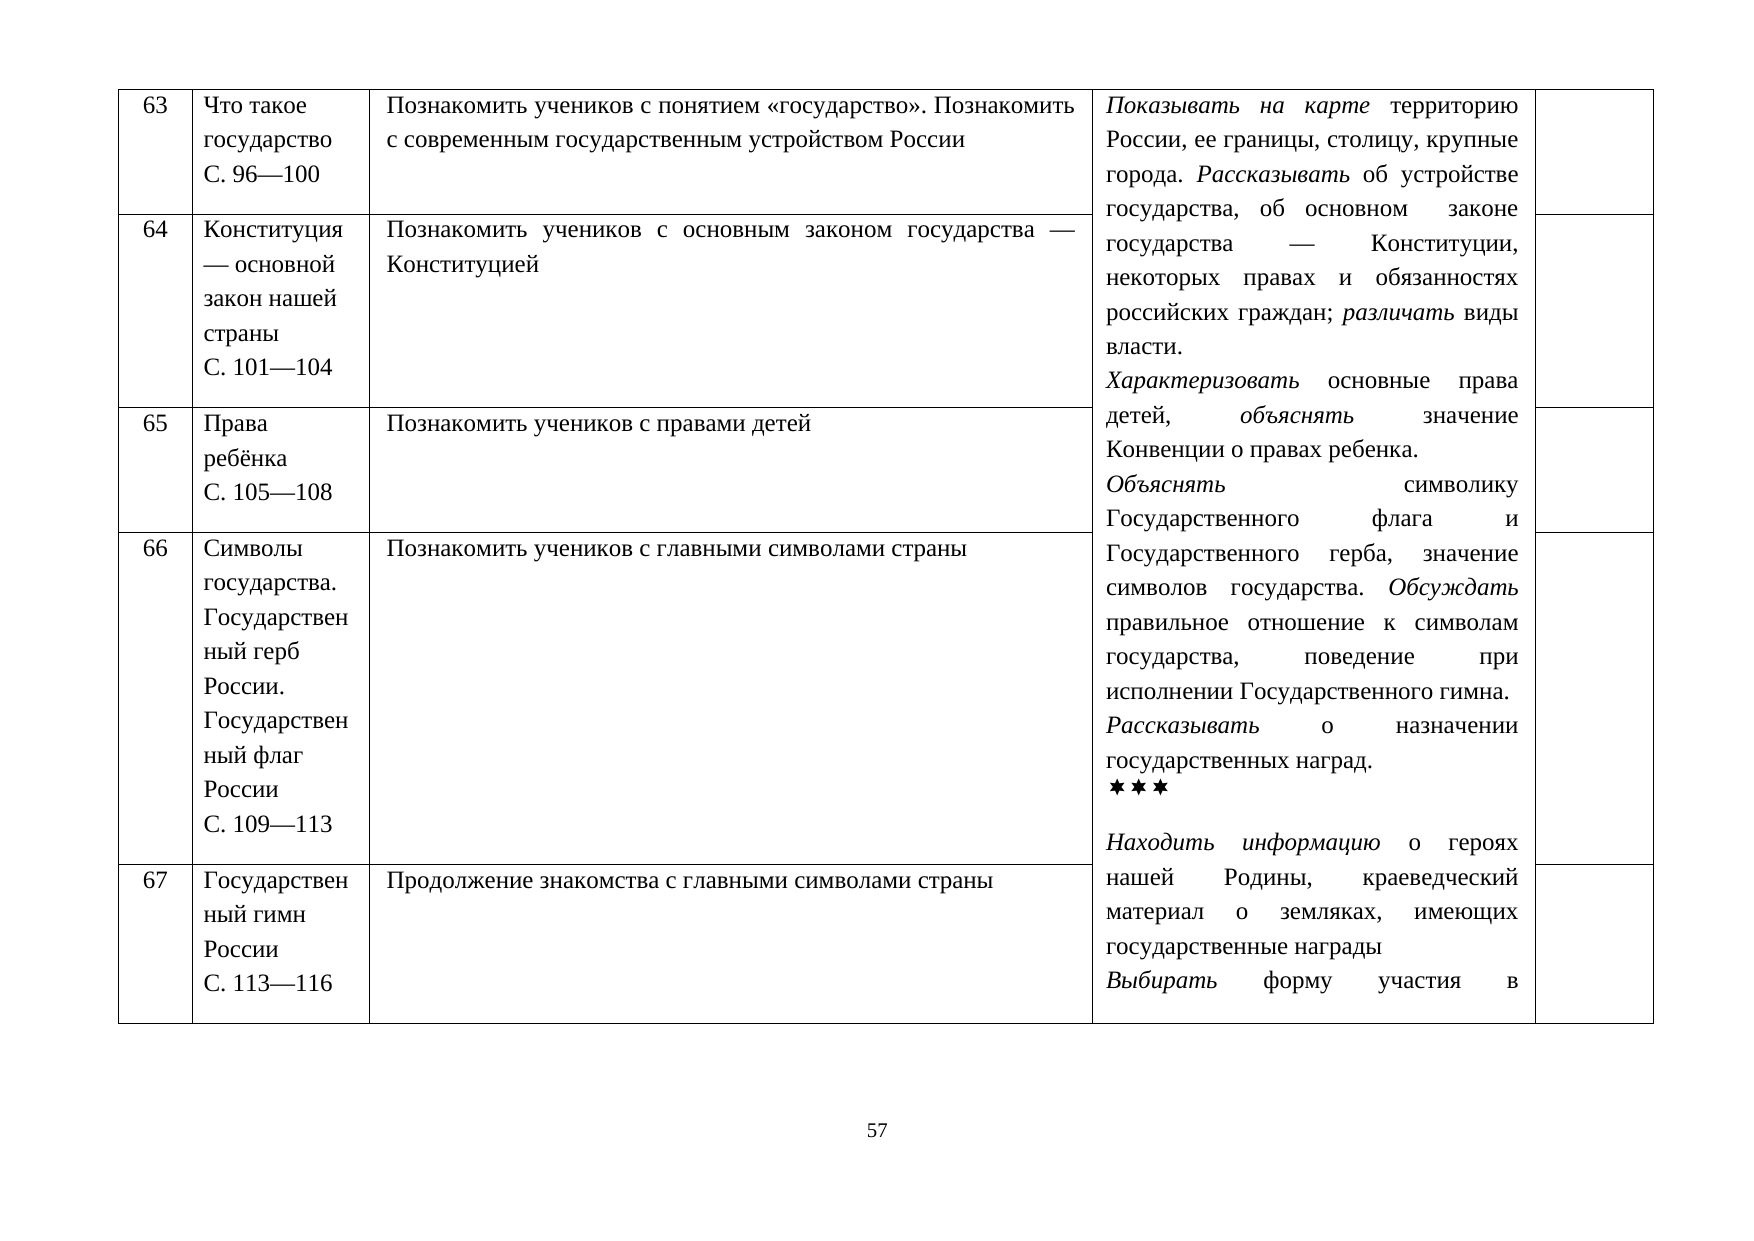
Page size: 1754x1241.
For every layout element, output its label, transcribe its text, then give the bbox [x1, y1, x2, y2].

table_cell Конституция — основной закон нашей страны С. 101—104 [193, 215, 369, 407]
table_cell Показывать на карте территорию России, ее границы, столицу, крупные города. Рассказывать об устройстве государства, об основном законе государства — Конституции, некоторых правах и обязанностях российских граждан; различать виды власти. Характеризовать основные права детей, объяснять значение Конвенции о правах ребенка. Объяснять символику Государственного флага и Государственного герба, значение символов государства. Обсуждать правильное отношение к символам государства, поведение при исполнении Государственного гимна. Рассказывать о назначении государственных наград. Находить информацию о героях нашей Родины, краеведческий материал о земляках, имеющих государственные награды Выбирать форму участия в проектной деятельности по теме «Мой родной край» (фестиваль народной одежды, кухни; макетирование исторических построек), распределять роли и планировать свое участие. Участвовать в исследовании происхождения названия улиц Представлять результаты своей деятельности [1093, 90, 1535, 1023]
table_cell Что такое государство С. 96—100 [193, 90, 369, 213]
table_cell 63 [119, 90, 192, 213]
table_cell Познакомить учеников с понятием «государство». Познакомить с современным государственным устройством России [370, 90, 1092, 213]
table_cell 66 [119, 533, 192, 864]
table_cell Права ребёнка С. 105—108 [193, 408, 369, 532]
table_cell 64 [119, 215, 192, 407]
table_cell 65 [119, 408, 192, 532]
table_cell Познакомить учеников с основным законом государства — Конституцией [370, 215, 1092, 407]
table_cell 67 [119, 865, 192, 1023]
table_cell Государственный гимн России С. 113—116 [193, 865, 369, 1023]
table_cell [1536, 533, 1653, 864]
table_cell [1536, 408, 1653, 532]
table_cell Познакомить учеников с главными символами страны [370, 533, 1092, 864]
table_cell Познакомить учеников с правами детей [370, 408, 1092, 532]
table_cell Продолжение знакомства с главными символами страны [370, 865, 1092, 1023]
table_cell [1536, 90, 1653, 213]
table_cell Символы государства. Государственный герб России. Государственный флаг России С. 109—113 [193, 533, 369, 864]
table_cell [1536, 865, 1653, 1023]
table_cell [1536, 215, 1653, 407]
